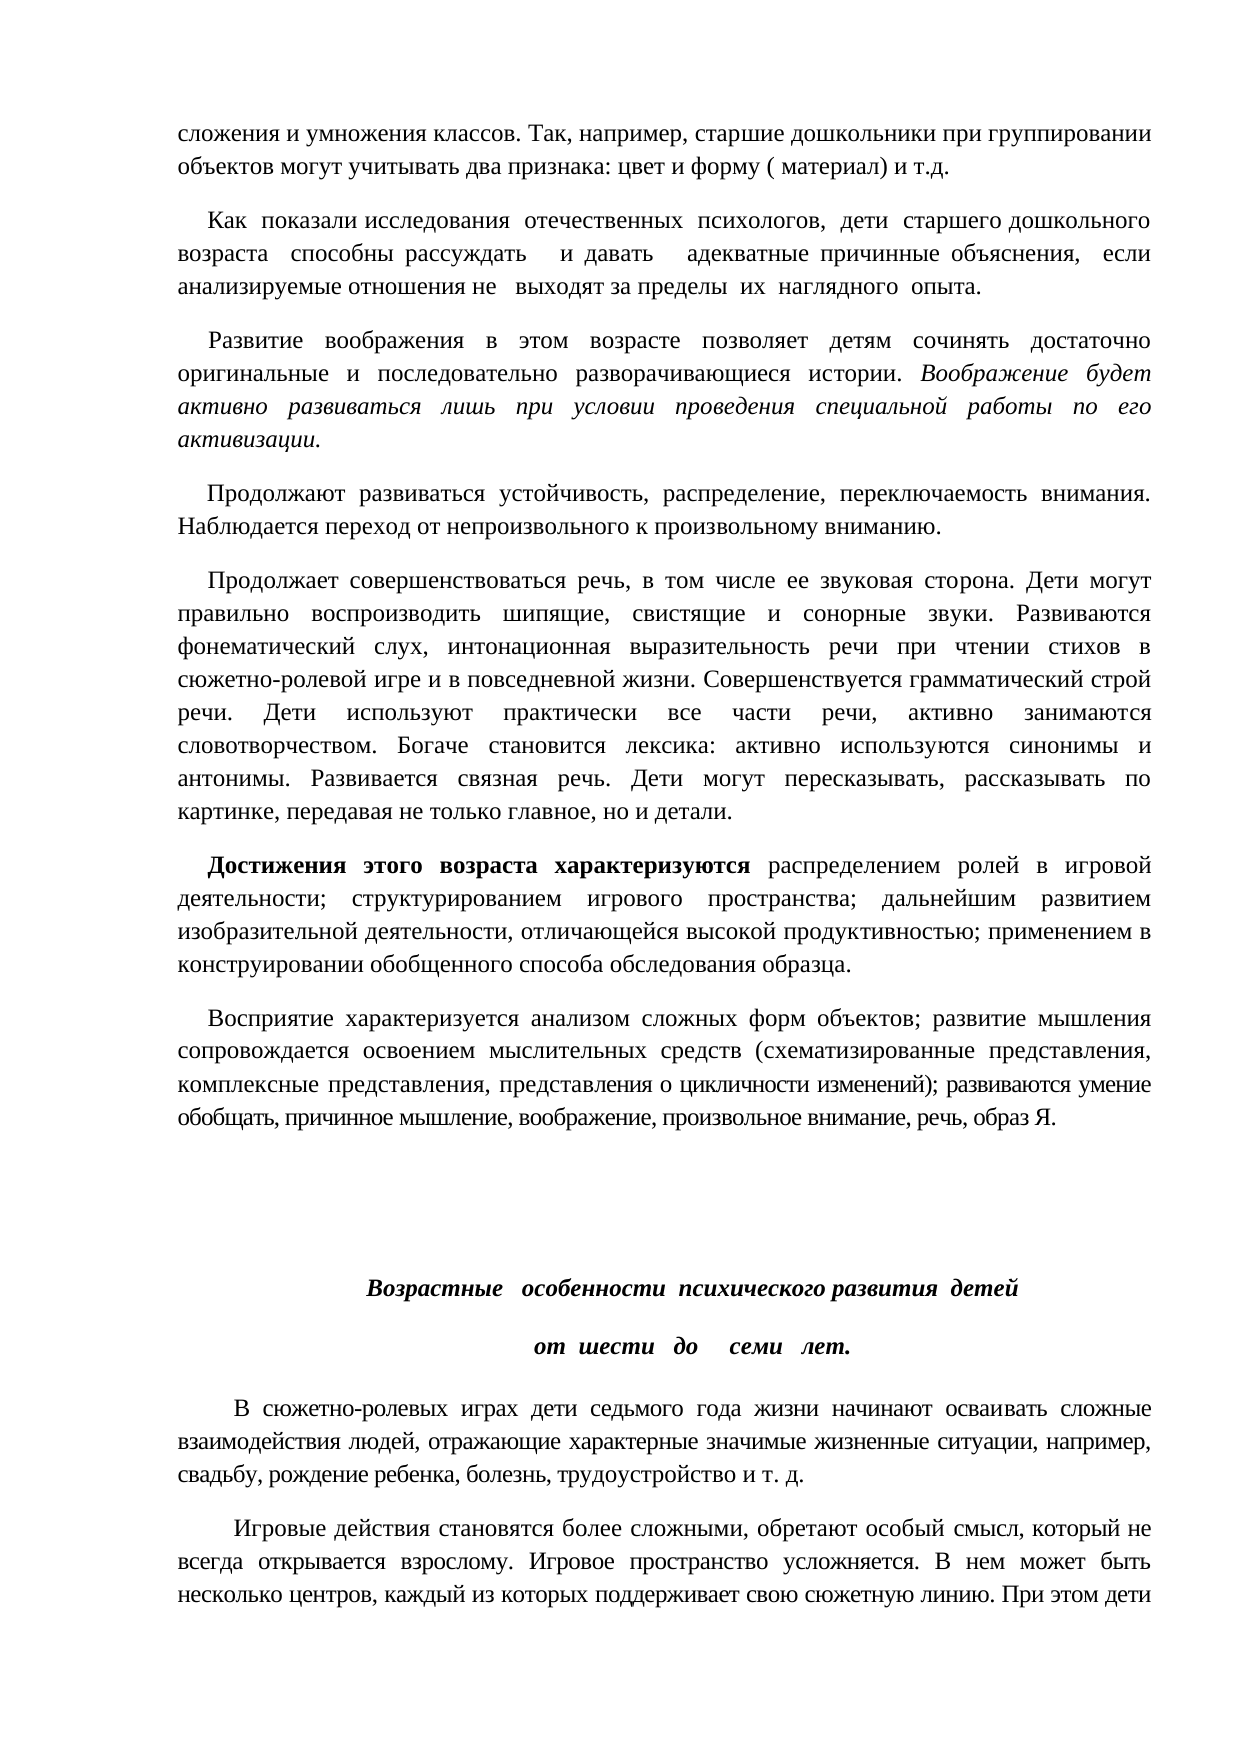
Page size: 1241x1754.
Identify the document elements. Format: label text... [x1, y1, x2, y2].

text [177, 1513, 1152, 1608]
text Продолжают развиваться устойчивость, распределение, переключаемость внимания. Наблюдается переход от непроизвольного к произвольному вниманию. [177, 478, 1152, 539]
text В сюжетно-ролевых играх дети седьмого года жизни начинают осваивать сложные взаимодействия людей, отражающие характерные значимые жизненные ситуации, например, свадьбу, рождение ребенка, болезнь, трудоустройство и т. д. [177, 1393, 1152, 1488]
text от шести до семи лет. [177, 1335, 1152, 1359]
text Продолжает совершенствоваться речь, в том числе ее звуковая сторона. Дети могут правильно воспроизводить шипящие, свистящие и сонорные звуки. Развиваются фонематический слух, интонационная выразительность речи при чтении стихов в сюжетно-ролевой игре и в повседневной жизни. Совершенствуется грамматический строй речи. Дети используют практически все части речи, активно занимаются словотворчеством. Богаче становится лексика: активно используются синонимы и антонимы. Развивается связная речь. Дети могут пересказывать, рассказывать по картинке, передавая не только главное, но и детали. [177, 565, 1152, 824]
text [177, 118, 1152, 180]
text Достижения этого возраста характеризуются распределением ролей в игровой деятельности; структурированием игрового пространства; дальнейшим развитием изобразительной деятельности, отличающейся высокой продуктивностью; применением в конструировании обобщенного способа обследования образца. [177, 850, 1152, 977]
text Как показали исследования отечественных психологов, дети старшего дошкольного возраста способны рассуждать и давать адекватные причинные объяснения, если анализируемые отношения не выходят за пределы их наглядного опыта. [177, 205, 1152, 300]
text Восприятие характеризуется анализом сложных форм объектов; развитие мышления сопровождается освоением мыслительных средств (схематизированные представления, комплексные представления, представления о цикличности изменений); развиваются умение обобщать, причинное мышление, воображение, произвольное внимание, речь, образ Я. [177, 1003, 1152, 1130]
text Возрастные особенности психического развития детей [177, 1276, 1152, 1301]
text Развитие воображения в этом возрасте позволяет детям сочинять достаточно оригинальные и последовательно разворачивающиеся истории. Воображение будет активно развиваться лишь при условии проведения специальной работы по его активизации. [177, 325, 1152, 453]
